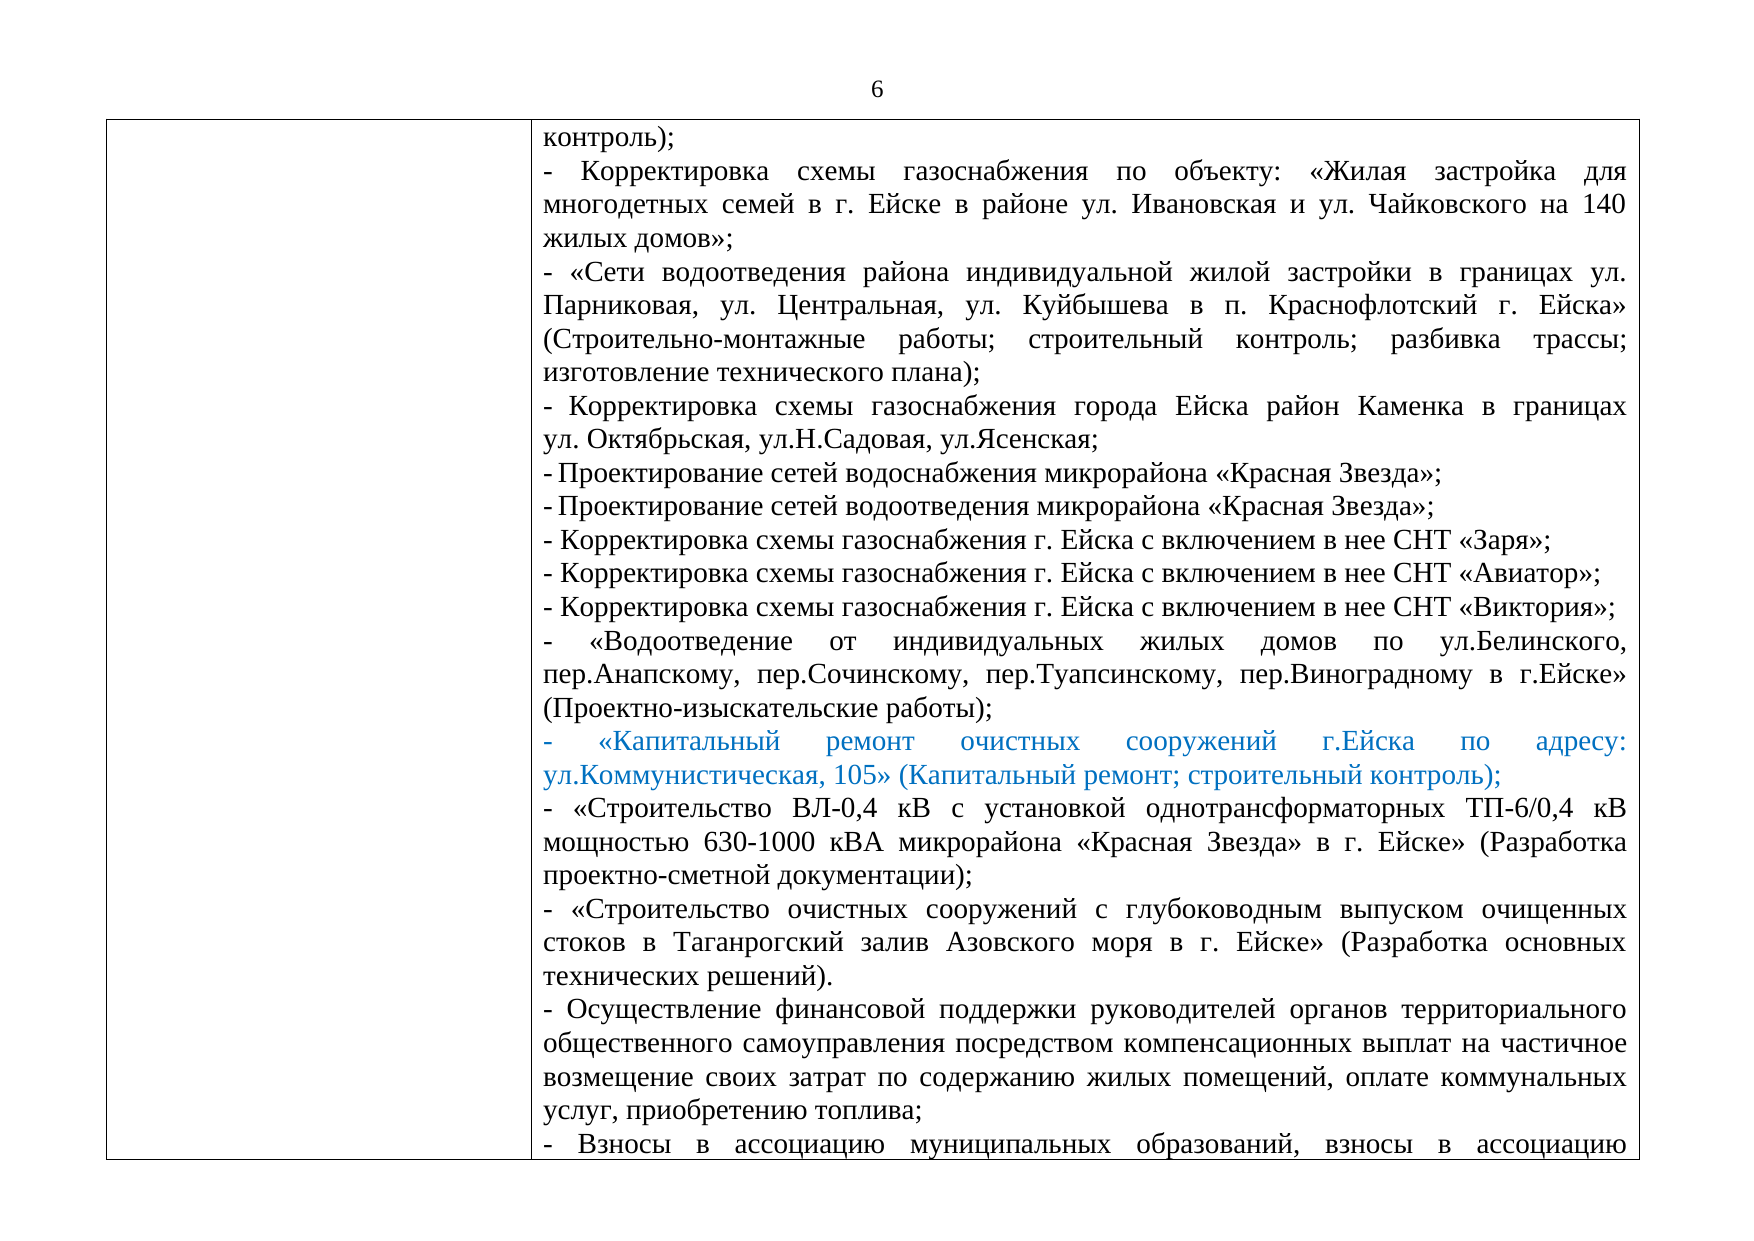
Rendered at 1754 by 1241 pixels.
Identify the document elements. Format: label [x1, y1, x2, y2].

table_cell [107, 120, 531, 1159]
table_cell [532, 120, 1639, 1159]
